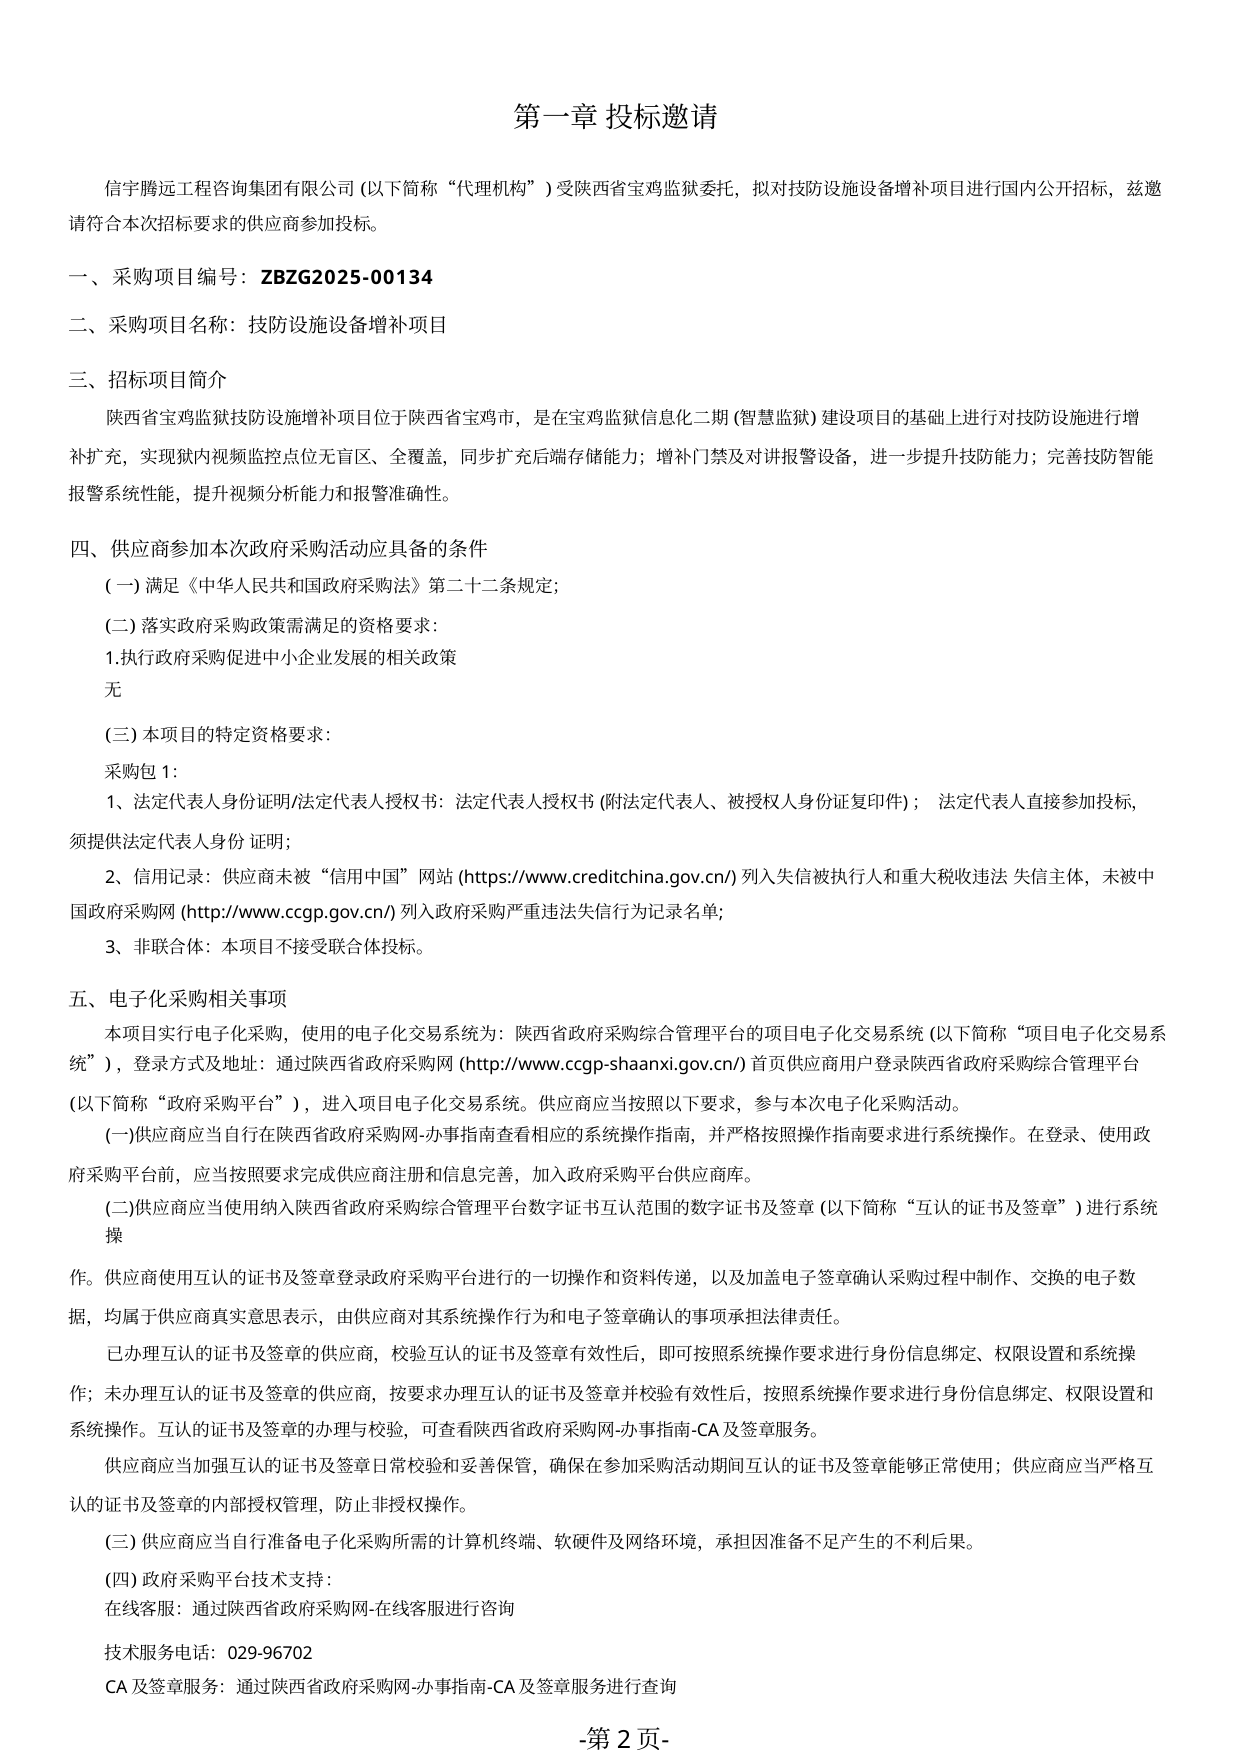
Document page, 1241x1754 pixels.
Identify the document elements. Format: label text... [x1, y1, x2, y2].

text 第一章 投标邀请 [514, 98, 1172, 135]
text 须提供法定代表人身份 证明； [69, 830, 1172, 853]
text 采购包1： [104, 761, 1172, 783]
text (二)供应商应当使用纳入陕西省政府采购综合管理平台数字证书互认范围的数字证书及签章 (以下简称“互认的证书及签章”) 进行系统操 [105, 1195, 1172, 1251]
text 陕西省宝鸡监狱技防设施增补项目位于陕西省宝鸡市，是在宝鸡监狱信息化二期 (智慧监狱) 建设项目的基础上进行对技防设施进行增 补扩充，实现狱内视频监控点位无盲区、全覆盖，同步扩充后端存储能力；增补门禁及对讲报警设备，进一步提升技防能力；完善技防智能 [69, 404, 1155, 468]
text 1、法定代表人身份证明/法定代表人授权书：法定代表人授权书 (附法定代表人、被授权人身份证复印件) ； 法定代表人直接参加投标， [106, 789, 1172, 817]
text 三、招标项目简介 [68, 365, 1172, 393]
text (二) 落实政府采购政策需满足的资格要求： 1.执行政府采购促进中小企业发展的相关政策 无 [104, 612, 460, 702]
text 作；未办理互认的证书及签章的供应商，按要求办理互认的证书及签章并校验有效性后，按照系统操作要求进行身份信息绑定、权限设置和 系统操作。互认的证书及签章的办理与校验，可查看陕西省政府采购网-办事指南-CA及签章服务。 [69, 1380, 1155, 1442]
text (四) 政府采购平台技术支持： [105, 1568, 1172, 1591]
text (三) 供应商应当自行准备电子化采购所需的计算机终端、软硬件及网络环境，承担因准备不足产生的不利后果。 [105, 1530, 1172, 1553]
text 信宇腾远工程咨询集团有限公司 (以下简称“代理机构”) 受陕西省宝鸡监狱委托，拟对技防设施设备增补项目进行国内公开招标，兹邀 [104, 177, 1172, 199]
text (以下简称“政府采购平台”) ，进入项目电子化交易系统。供应商应当按照以下要求，参与本次电子化采购活动。 [69, 1093, 1172, 1115]
text 2、信用记录：供应商未被“信用中国”网站 (https://www.creditchina.gov.cn/) 列入失信被执行人和重大税收违法 失信主体，未被中 国政府采购网 (http://www.ccgp.gov.cn/) 列入政府采购严重违法失信行为记录名单; [71, 862, 1161, 923]
text (三) 本项目的特定资格要求： [105, 723, 1172, 746]
text 在线客服：通过陕西省政府采购网-在线客服进行咨询 [104, 1606, 1172, 1641]
text 已办理互认的证书及签章的供应商，校验互认的证书及签章有效性后，即可按照系统操作要求进行身份信息绑定、权限设置和系统操 [106, 1342, 1172, 1366]
text 府采购平台前，应当按照要求完成供应商注册和信息完善，加入政府采购平台供应商库。 [69, 1163, 1172, 1186]
text 四、供应商参加本次政府采购活动应具备的条件 [70, 536, 1172, 562]
text 请符合本次招标要求的供应商参加投标。 [69, 211, 1172, 234]
text 作。供应商使用互认的证书及签章登录政府采购平台进行的一切操作和资料传递，以及加盖电子签章确认采购过程中制作、交换的电子数 据，均属于供应商真实意思表示，由供应商对其系统操作行为和电子签章确认的事项承担法律责任。 [69, 1264, 1137, 1329]
text 技术服务电话：029-96702 [104, 1641, 1172, 1664]
text 本项目实行电子化采购，使用的电子化交易系统为：陕西省政府采购综合管理平台的项目电子化交易系统 (以下简称“项目电子化交易系 [104, 1023, 1172, 1045]
text 五、电子化采购相关事项 [69, 984, 1172, 1012]
text 一、采购项目编号：ZBZG2025-00134 [69, 265, 1172, 289]
text 二、采购项目名称：技防设施设备增补项目 [69, 312, 1172, 339]
text ( 一) 满足《中华人民共和国政府采购法》第二十二条规定； [105, 574, 1172, 597]
text CA及签章服务：通过陕西省政府采购网-办事指南-CA及签章服务进行查询 [105, 1676, 1172, 1698]
text 统”) ，登录方式及地址：通过陕西省政府采购网 (http://www.ccgp-shaanxi.gov.cn/) 首页供应商用户登录陕西省政府采购综合管理平台 [69, 1052, 1172, 1080]
text 3、非联合体：本项目不接受联合体投标。 [105, 934, 1172, 958]
text 供应商应当加强互认的证书及签章日常校验和妥善保管，确保在参加采购活动期间互认的证书及签章能够正常使用；供应商应当严格互 认的证书及签章的内部授权管理，防止非授权操作。 [69, 1452, 1155, 1517]
text 报警系统性能，提升视频分析能力和报警准确性。 [69, 482, 1172, 505]
text (一)供应商应当自行在陕西省政府采购网-办事指南查看相应的系统操作指南，并严格按照操作指南要求进行系统操作。在登录、使用政 [105, 1122, 1172, 1150]
